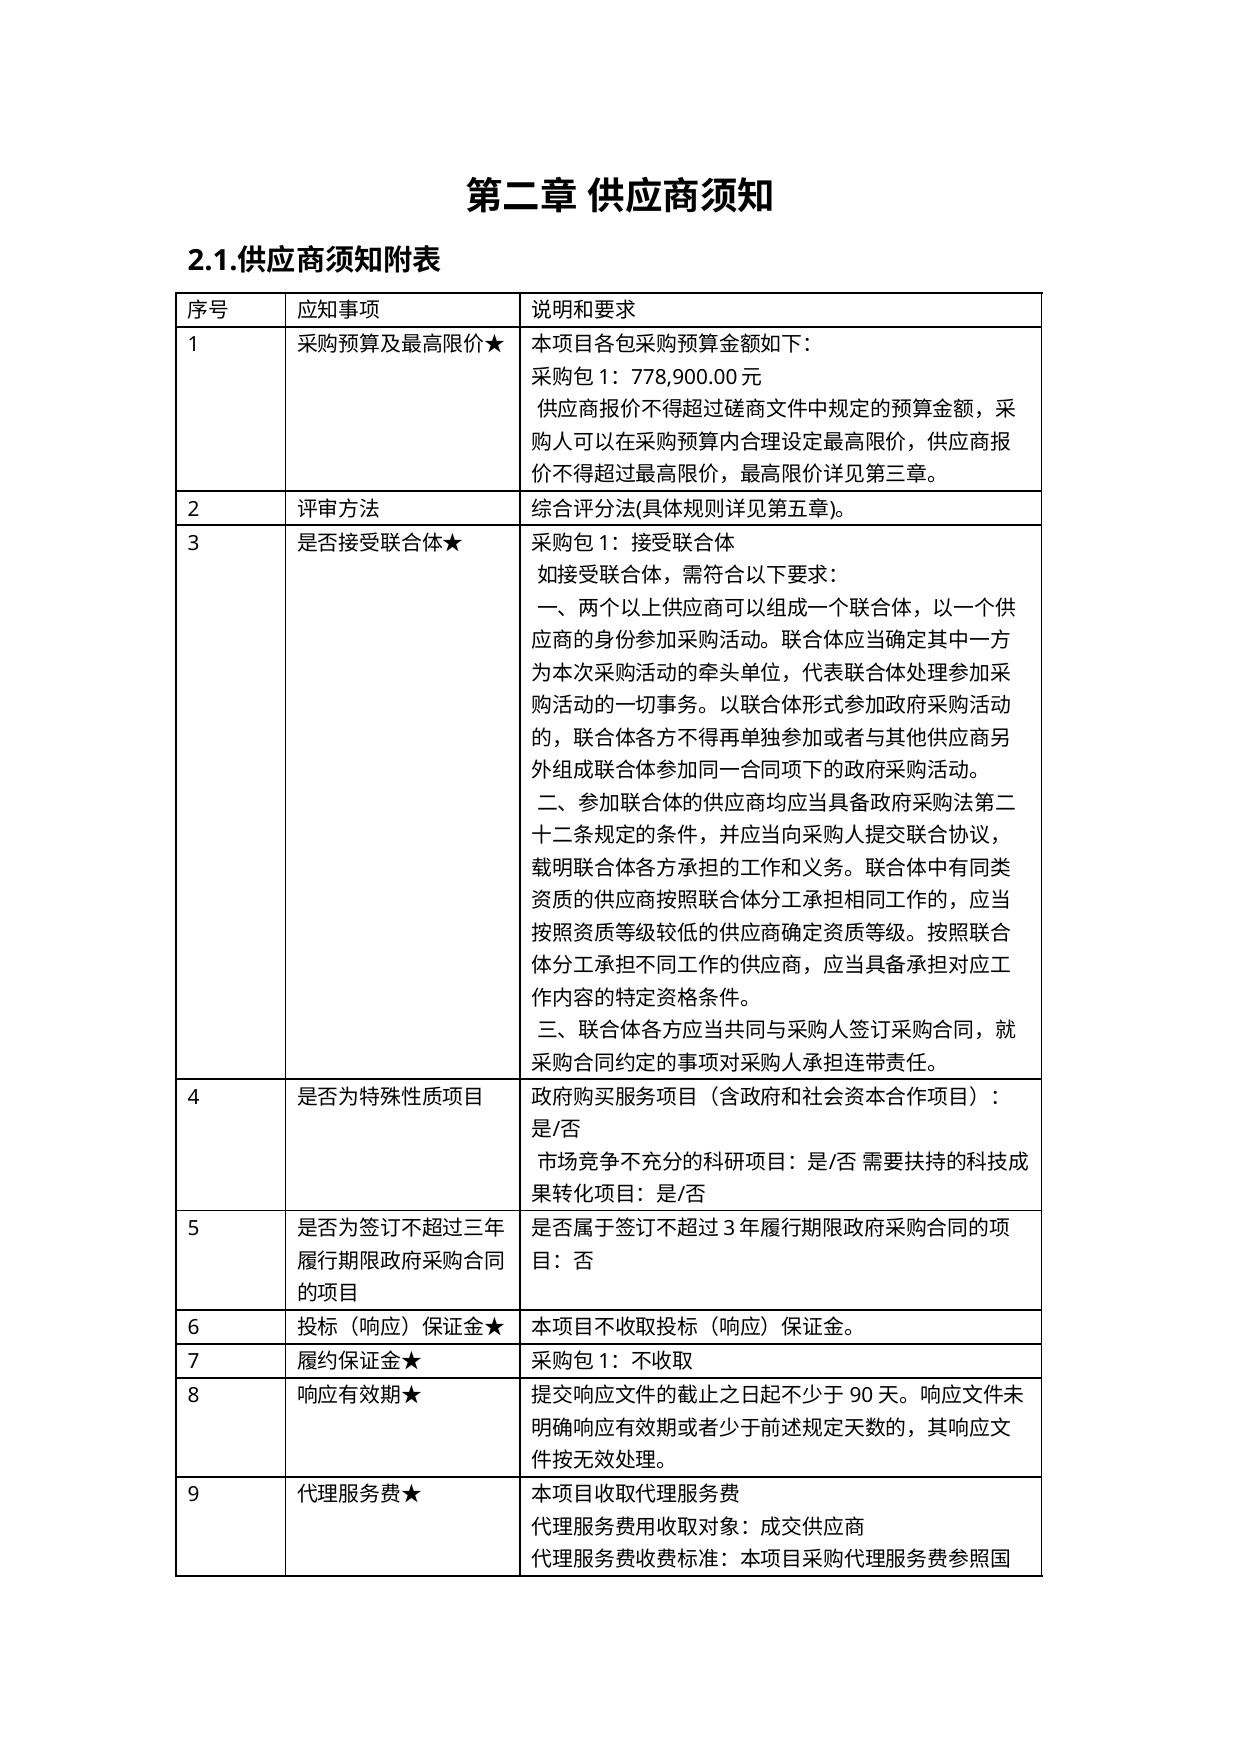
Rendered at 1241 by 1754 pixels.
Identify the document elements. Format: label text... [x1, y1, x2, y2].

text 2.1.供应商须知附表 [187, 227, 1053, 292]
table_cell 采购预算及最高限价★ [286, 328, 519, 490]
table_cell 是否接受联合体★ [286, 526, 519, 1078]
table_cell 2 [177, 492, 285, 524]
text 第二章 供应商须知 [187, 162, 1053, 227]
table_cell 是否为特殊性质项目 [286, 1080, 519, 1210]
table_cell 8 [177, 1379, 285, 1476]
table_cell 7 [177, 1345, 285, 1377]
table_cell 评审方法 [286, 492, 519, 524]
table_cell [521, 1478, 1041, 1575]
table_cell 本项目各包采购预算金额如下： 采购包1：778,900.00元 供应商报价不得超过磋商文件中规定的预算金额，采购人可以在采购预算内合理设定最高限价，供应商报价不得超过最高限价，最高限价详见第三章。 [521, 328, 1041, 490]
table_cell 本项目不收取投标（响应）保证金。 [521, 1311, 1041, 1343]
table_cell 履约保证金★ [286, 1345, 519, 1377]
table_cell 1 [177, 328, 285, 490]
table_cell 采购包1：不收取 [521, 1345, 1041, 1377]
table_cell 投标（响应）保证金★ [286, 1311, 519, 1343]
table_cell 4 [177, 1080, 285, 1210]
table_cell 9 [177, 1478, 285, 1575]
table_cell 政府购买服务项目（含政府和社会资本合作项目）：是/否 市场竞争不充分的科研项目：是/否 需要扶持的科技成果转化项目：是/否 [521, 1080, 1041, 1210]
table_cell 是否属于签订不超过3年履行期限政府采购合同的项目：否 [521, 1211, 1041, 1309]
table_header 应知事项 [286, 294, 519, 326]
table_cell 综合评分法(具体规则详见第五章)。 [521, 492, 1041, 524]
table_header 序号 [177, 294, 285, 326]
table_cell 6 [177, 1311, 285, 1343]
table_cell 代理服务费★ [286, 1478, 519, 1575]
table_cell 3 [177, 526, 285, 1078]
table_cell 是否为签订不超过三年履行期限政府采购合同的项目 [286, 1211, 519, 1309]
table_cell 采购包1：接受联合体 如接受联合体，需符合以下要求： 一、两个以上供应商可以组成一个联合体，以一个供应商的身份参加采购活动。联合体应当确定其中一方为本次采购活动的牵头单位，代表联合体处理参加采购活动的一切事务。以联合体形式参加政府采购活动的，联合体各方不得再单独参加或者与其他供应商另外组成联合体参加同一合同项下的政府采购活动。 二、参加联合体的供应商均应当具备政府采购法第二十二条规定的条件，并应当向采购人提交联合协议，载明联合体各方承担的工作和义务。联合体中有同类资质的供应商按照联合体分工承担相同工作的，应当按照资质等级较低的供应商确定资质等级。按照联合体分工承担不同工作的供应商，应当具备承担对应工作内容的特定资格条件。 三、联合体各方应当共同与采购人签订采购合同，就采购合同约定的事项对采购人承担连带责任。 [521, 526, 1041, 1078]
table_cell 响应有效期★ [286, 1379, 519, 1476]
table_header 说明和要求 [521, 294, 1041, 326]
table_cell 提交响应文件的截止之日起不少于 90 天。响应文件未明确响应有效期或者少于前述规定天数的，其响应文件按无效处理。 [521, 1379, 1041, 1476]
table_cell 5 [177, 1211, 285, 1309]
